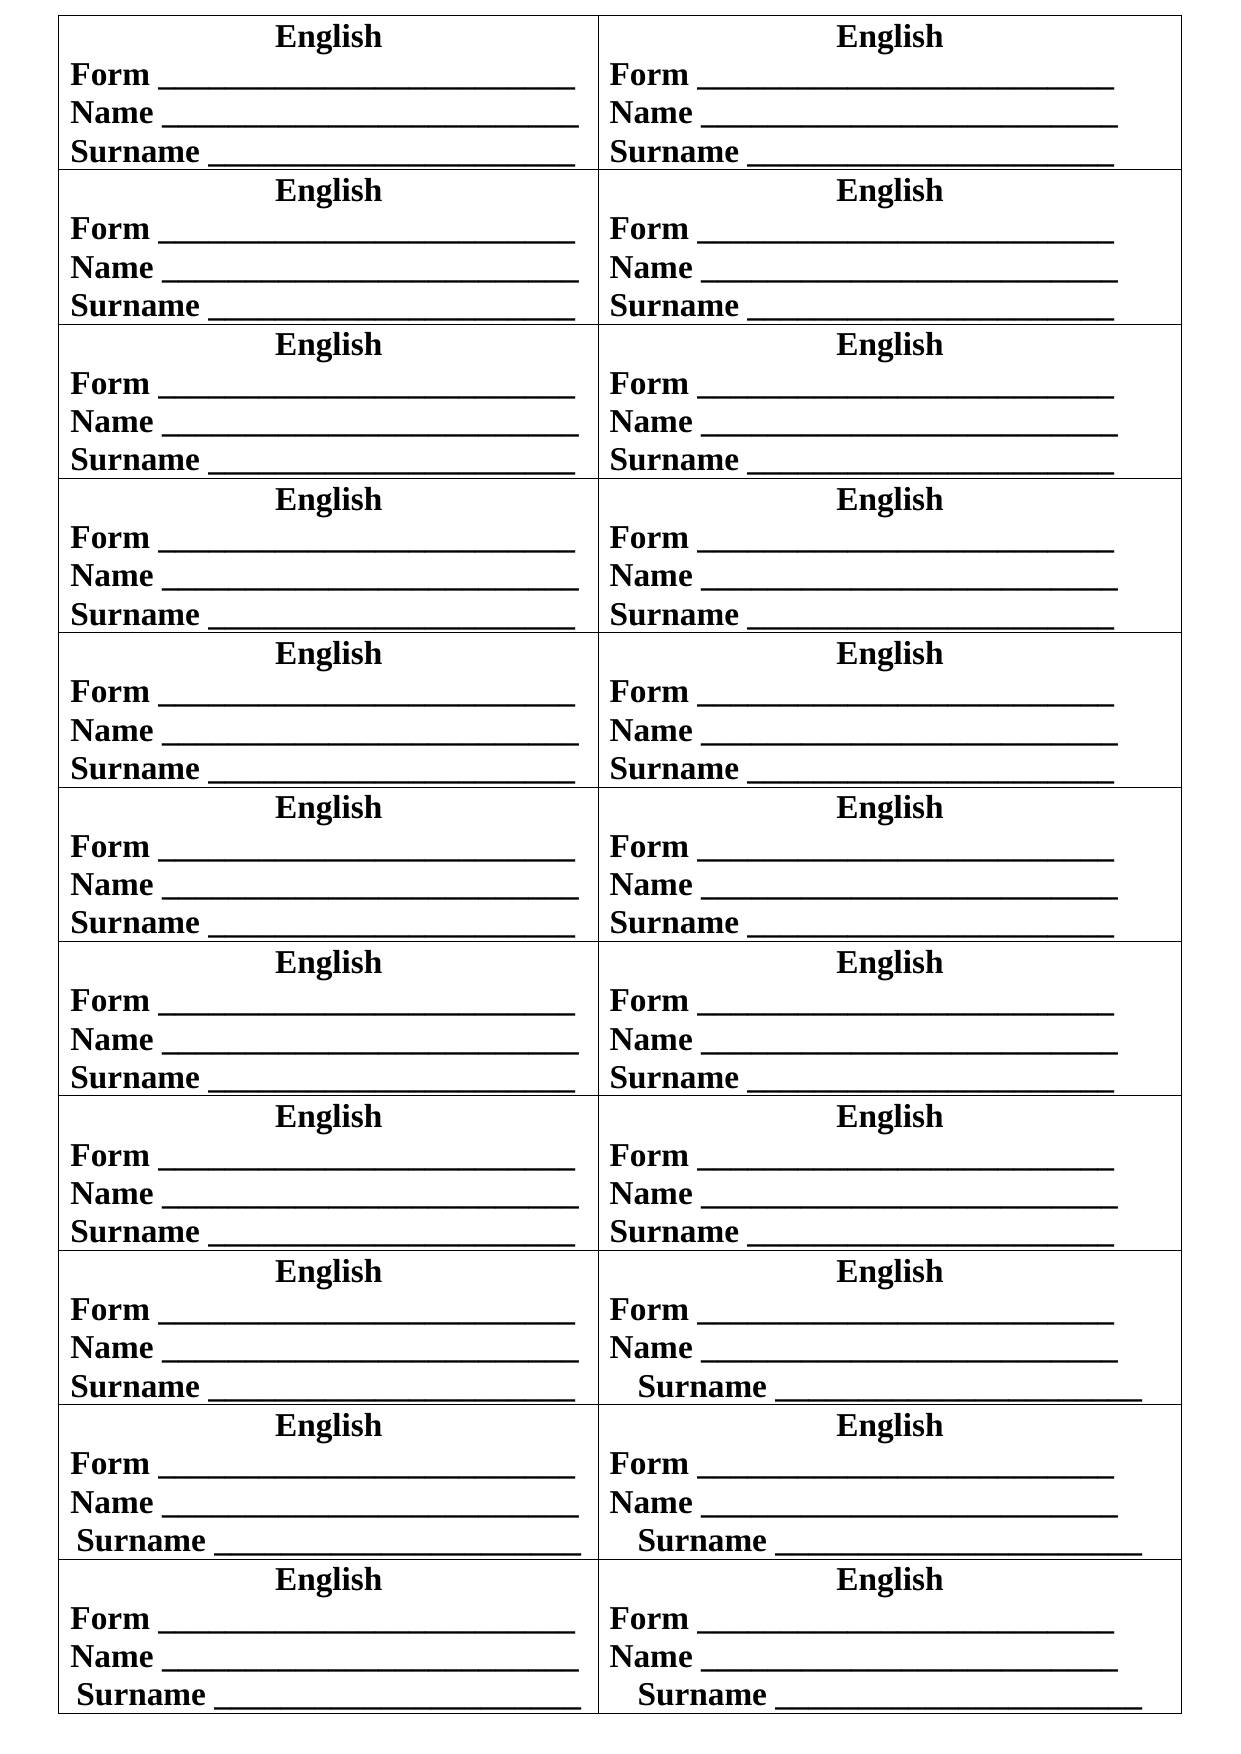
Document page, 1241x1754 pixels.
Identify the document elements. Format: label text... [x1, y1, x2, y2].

table_cell English Form _________________________ Name _________________________ Surname ______________________ [59, 170, 598, 323]
table_cell English Form _________________________ Name _________________________ Surname ______________________ [599, 1405, 1181, 1558]
table_header English Form _________________________ Name _________________________ Surname ______________________ [59, 16, 598, 169]
table_cell English Form _________________________ Name _________________________ Surname ______________________ [59, 479, 598, 632]
table_cell English Form _________________________ Name _________________________ Surname ______________________ [59, 1251, 598, 1404]
table_cell English Form _________________________ Name _________________________ Surname ______________________ [599, 1560, 1181, 1713]
table_cell English Form _________________________ Name _________________________ Surname ______________________ [59, 633, 598, 787]
table_cell English Form _________________________ Name _________________________ Surname ______________________ [599, 325, 1181, 478]
table_cell English Form _________________________ Name _________________________ Surname ______________________ [599, 942, 1181, 1095]
table_cell English Form _________________________ Name _________________________ Surname ______________________ [599, 1251, 1181, 1404]
table_header English Form _________________________ Name _________________________ Surname ______________________ [599, 16, 1181, 169]
table_cell English Form _________________________ Name _________________________ Surname ______________________ [59, 1096, 598, 1250]
table_cell English Form _________________________ Name _________________________ Surname ______________________ [59, 1560, 598, 1713]
table_cell English Form _________________________ Name _________________________ Surname ______________________ [599, 479, 1181, 632]
table_cell English Form _________________________ Name _________________________ Surname ______________________ [59, 1405, 598, 1558]
table_cell English Form _________________________ Name _________________________ Surname ______________________ [59, 788, 598, 941]
table_cell English Form _________________________ Name _________________________ Surname ______________________ [59, 942, 598, 1095]
table_cell English Form _________________________ Name _________________________ Surname ______________________ [59, 325, 598, 478]
table_cell English Form _________________________ Name _________________________ Surname ______________________ [599, 1096, 1181, 1250]
table_cell English Form _________________________ Name _________________________ Surname ______________________ [599, 170, 1181, 323]
table_cell English Form _________________________ Name _________________________ Surname ______________________ [599, 788, 1181, 941]
table_cell English Form _________________________ Name _________________________ Surname ______________________ [599, 633, 1181, 787]
